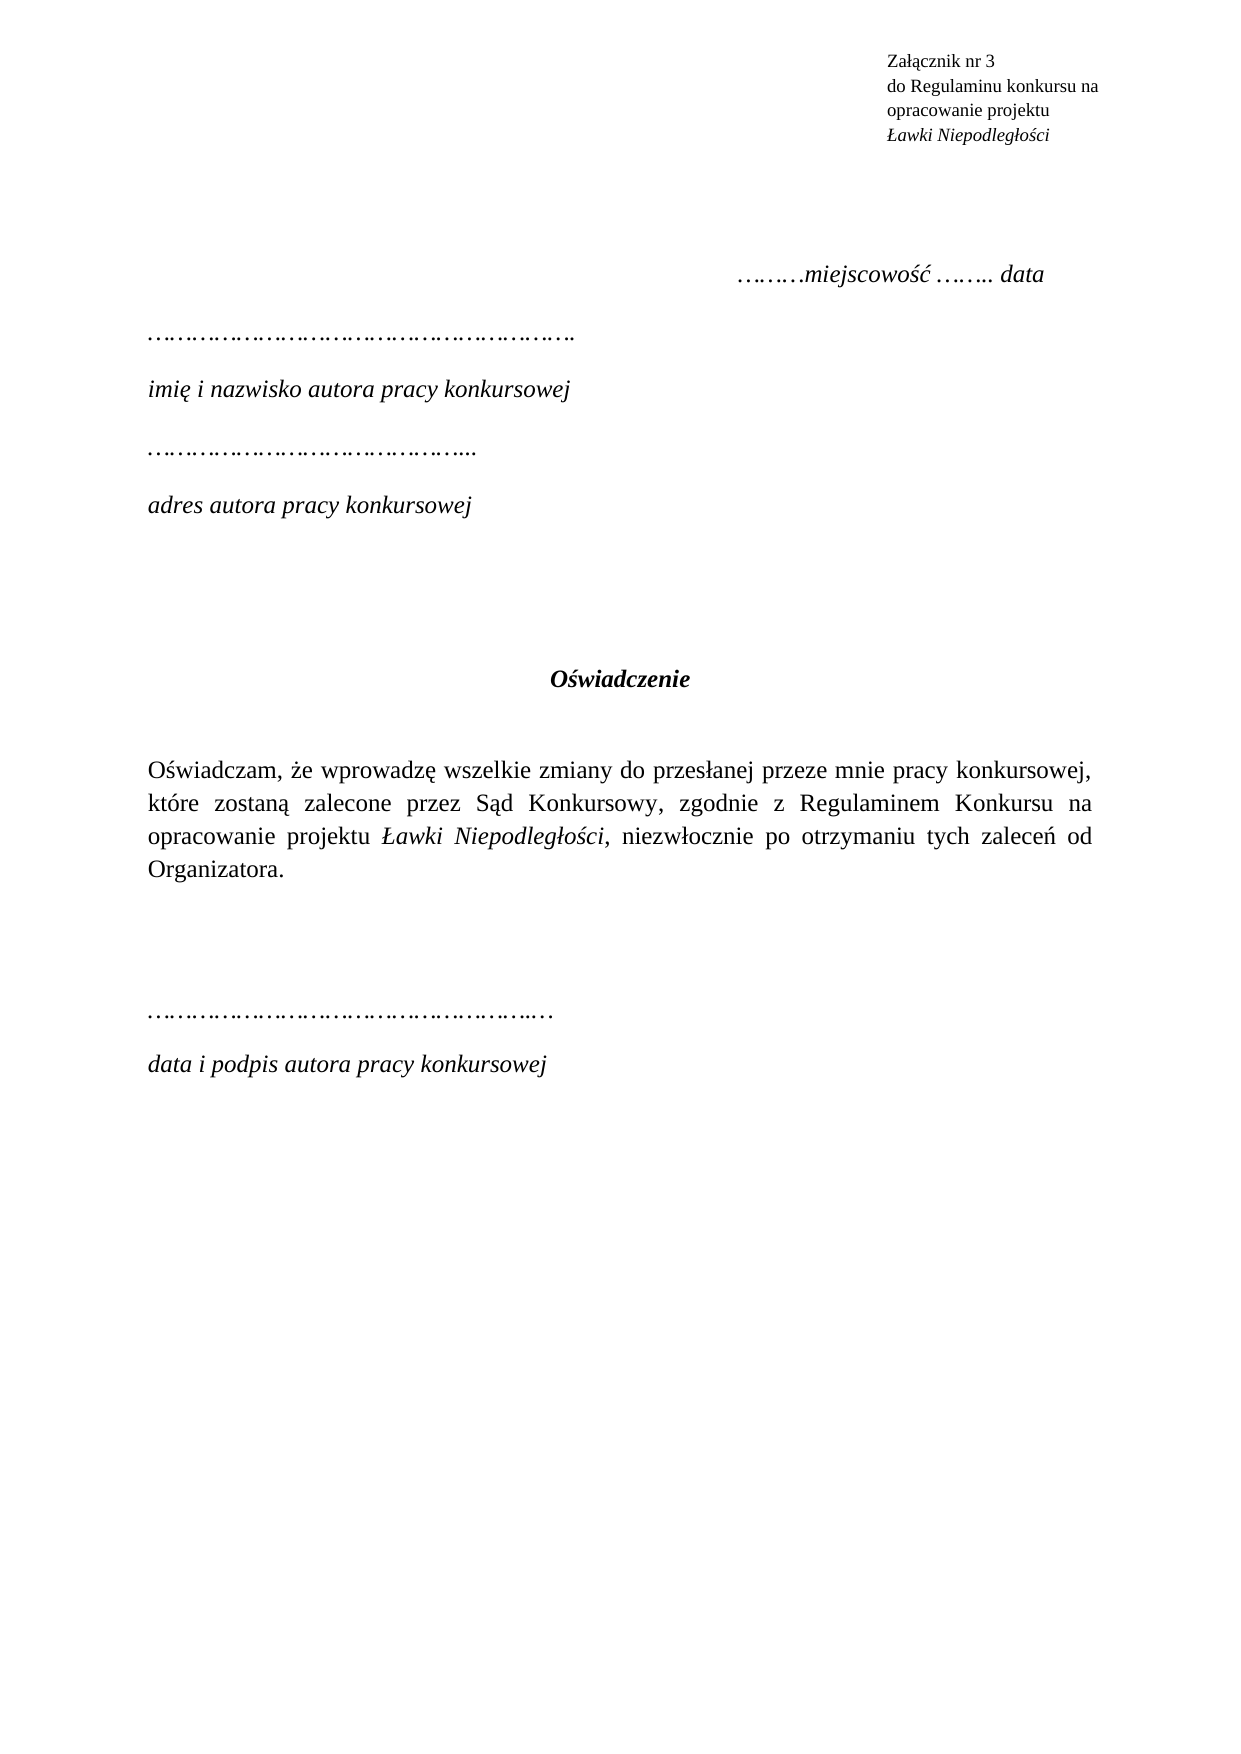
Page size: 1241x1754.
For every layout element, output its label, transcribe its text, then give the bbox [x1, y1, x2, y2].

text adres autora pracy konkursowej [148, 490, 1093, 519]
text Oświadczenie [148, 664, 1093, 693]
text …………………………………………………. [148, 317, 1093, 345]
text ……………………………………... [148, 432, 1093, 461]
text …………………………………………….… [148, 995, 1093, 1024]
text ………miejscowość …….. data [738, 259, 1093, 287]
text Oświadczam, że wprowadzę wszelkie zmiany do przesłanej przeze mnie pracy konkursowej, które zostaną zalecone przez Sąd Konkursowy, zgodnie z Regulaminem Konkursu na opracowanie projektu Ławki Niepodległości, niezwłocznie po otrzymaniu tych zaleceń od Organizatora. [148, 755, 1093, 883]
text data i podpis autora pracy konkursowej [148, 1049, 1093, 1077]
text imię i nazwisko autora pracy konkursowej [148, 374, 1093, 403]
